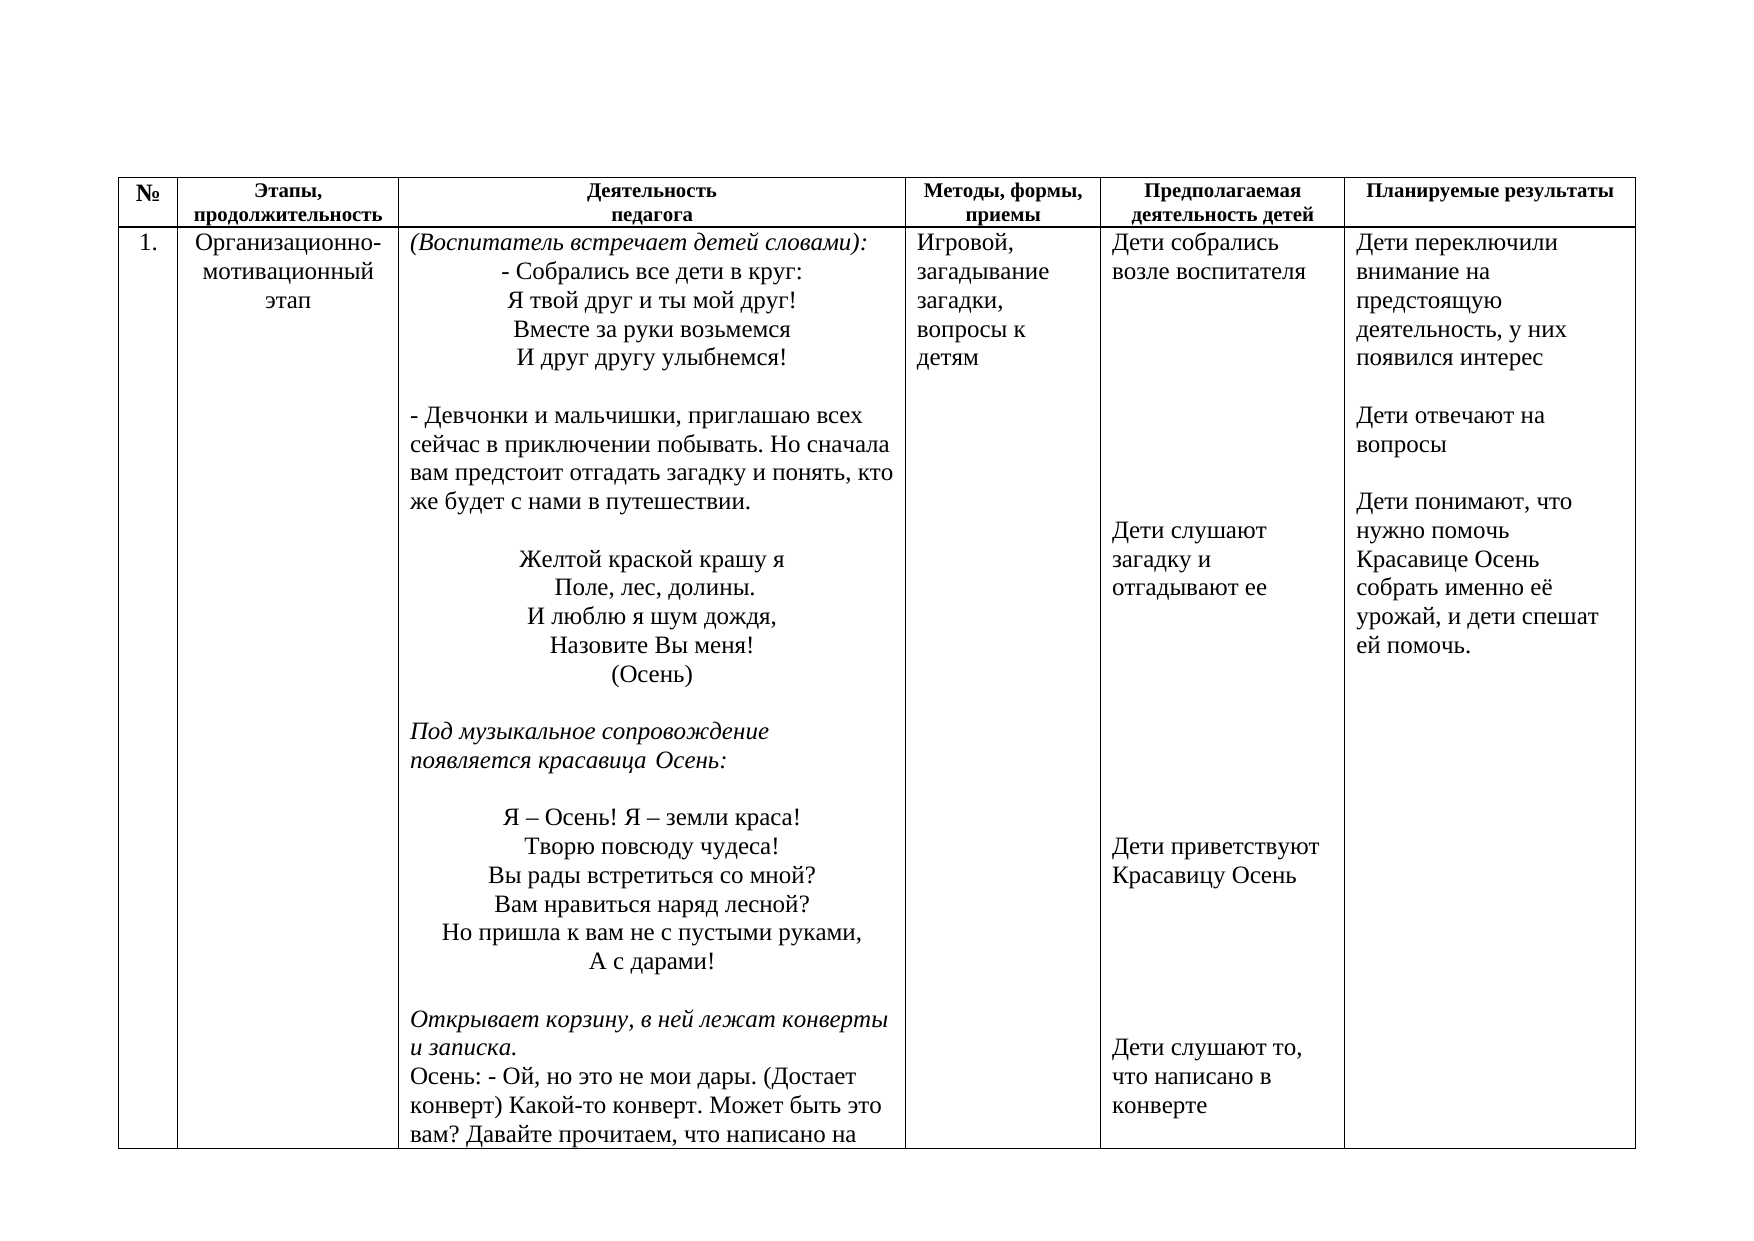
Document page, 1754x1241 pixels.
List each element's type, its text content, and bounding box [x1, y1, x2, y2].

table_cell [399, 228, 905, 1147]
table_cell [906, 228, 1100, 1147]
table_header Этапы, продолжительность [178, 178, 398, 226]
table_header Методы, формы, приемы [906, 178, 1100, 226]
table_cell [1101, 228, 1344, 1147]
table_cell 1. [119, 228, 177, 1147]
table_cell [178, 228, 398, 1147]
table_header Деятельность педагога [399, 178, 905, 226]
table_header Предполагаемая деятельность детей [1101, 178, 1344, 226]
table_header Планируемые результаты [1345, 178, 1635, 226]
table_header № [119, 178, 177, 226]
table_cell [1345, 228, 1635, 1147]
